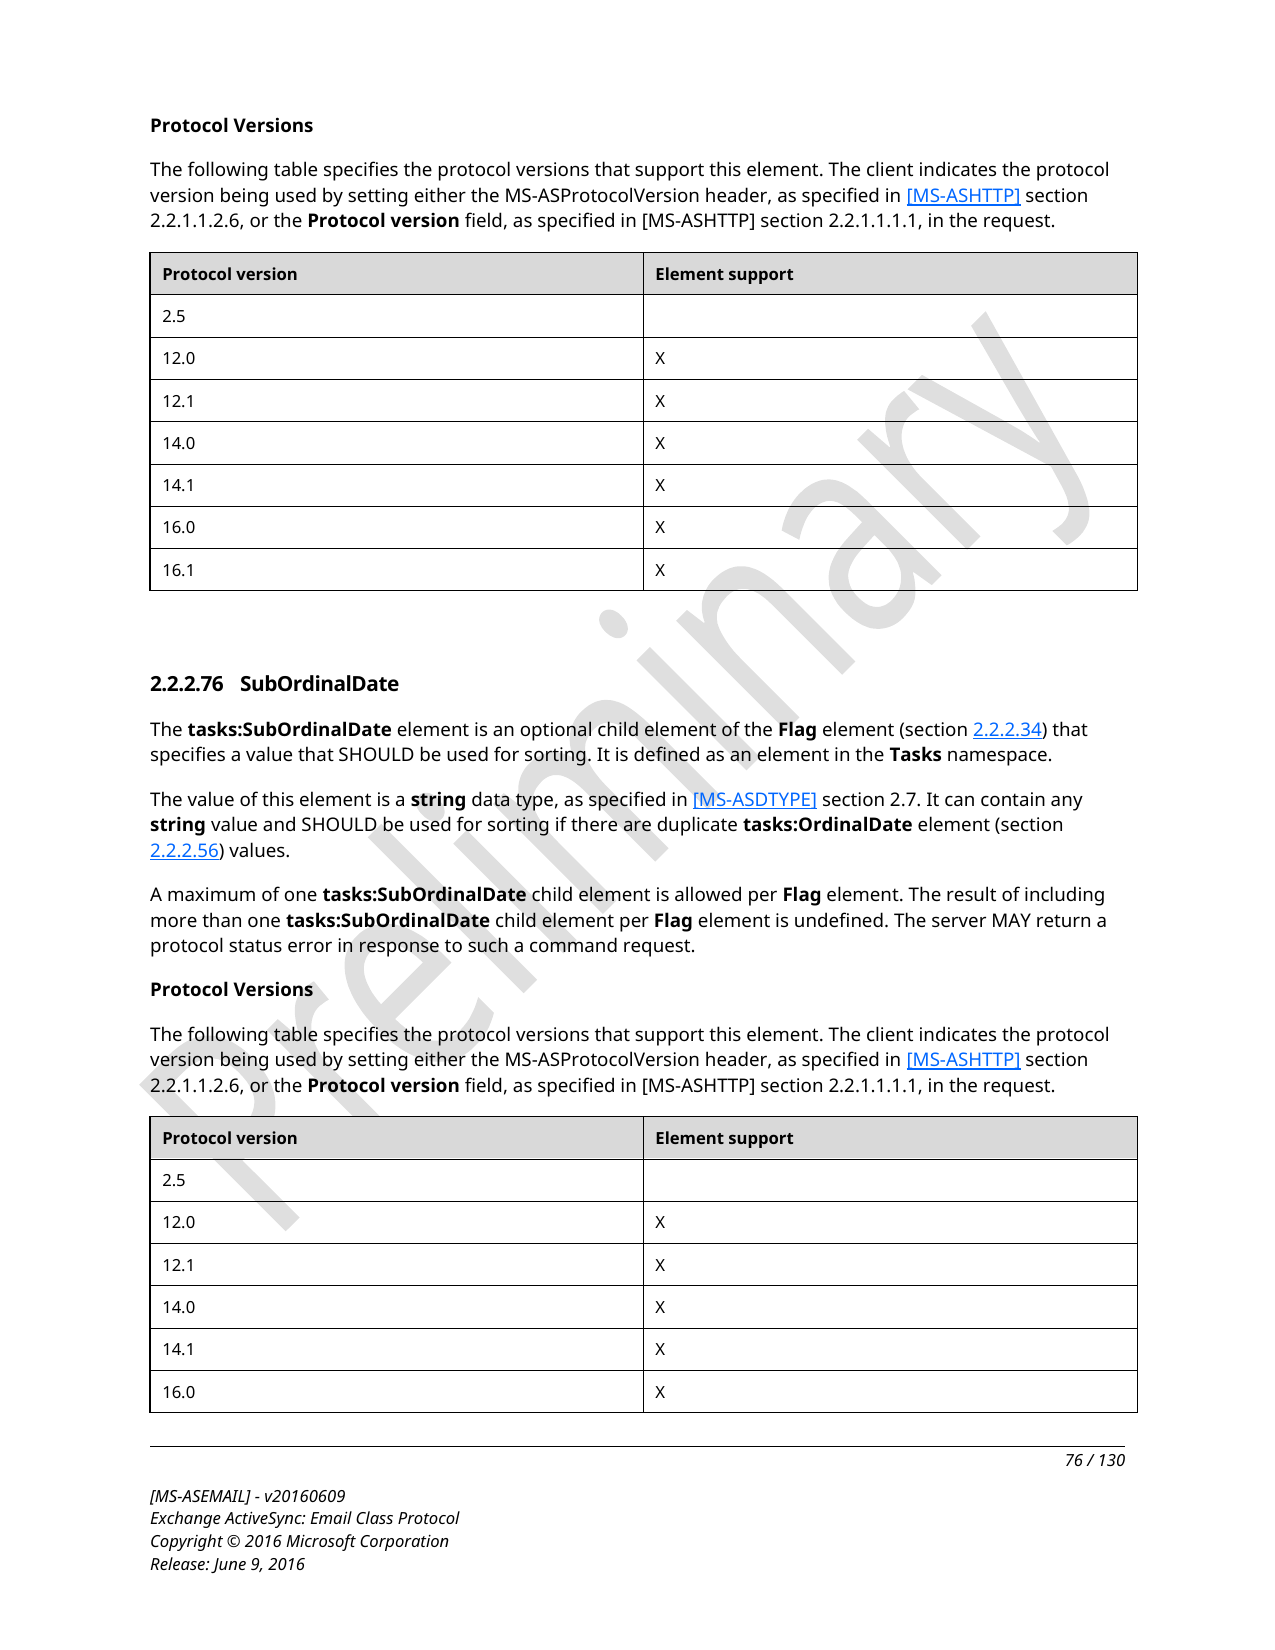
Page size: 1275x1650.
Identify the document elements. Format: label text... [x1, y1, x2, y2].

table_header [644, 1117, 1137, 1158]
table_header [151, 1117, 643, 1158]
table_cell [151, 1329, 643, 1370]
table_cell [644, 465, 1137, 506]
text The following table specifies the protocol versions that support this element. The client indicates the protocol version being used by setting either the MS-ASProtocolVersion header, as specified in [MS-ASHTTP] section 2.2.1.1.2.6, or the Protocol version field, as specified in [MS-ASHTTP] section 2.2.1.1.1.1, in the request. [150, 1021, 1125, 1097]
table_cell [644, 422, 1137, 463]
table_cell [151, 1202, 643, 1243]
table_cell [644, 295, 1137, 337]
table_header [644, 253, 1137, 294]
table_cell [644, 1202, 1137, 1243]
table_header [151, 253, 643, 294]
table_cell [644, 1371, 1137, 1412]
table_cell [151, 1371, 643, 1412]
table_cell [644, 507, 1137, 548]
subtitle SubOrdinalDate [150, 669, 1125, 697]
text The value of this element is a string data type, as specified in [MS-ASDTYPE] section 2.7. It can contain any string value and SHOULD be used for sorting if there are duplicate tasks:OrdinalDate element (section 2.2.2.56) values. [150, 786, 1125, 863]
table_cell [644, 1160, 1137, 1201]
text A maximum of one tasks:SubOrdinalDate child element is allowed per Flag element. The result of including more than one tasks:SubOrdinalDate child element per Flag element is undefined. The server MAY return a protocol status error in response to such a command request. [150, 881, 1125, 958]
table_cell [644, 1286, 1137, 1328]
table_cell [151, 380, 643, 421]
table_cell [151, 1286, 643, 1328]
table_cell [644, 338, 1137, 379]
text The following table specifies the protocol versions that support this element. The client indicates the protocol version being used by setting either the MS-ASProtocolVersion header, as specified in [MS-ASHTTP] section 2.2.1.1.2.6, or the Protocol version field, as specified in [MS-ASHTTP] section 2.2.1.1.1.1, in the request. [150, 157, 1125, 233]
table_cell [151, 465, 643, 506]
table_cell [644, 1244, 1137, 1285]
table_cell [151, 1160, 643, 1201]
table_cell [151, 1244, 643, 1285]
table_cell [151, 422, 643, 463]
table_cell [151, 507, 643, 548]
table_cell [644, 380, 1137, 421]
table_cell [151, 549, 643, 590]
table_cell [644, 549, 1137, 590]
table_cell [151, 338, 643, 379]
text Protocol Versions [150, 977, 1125, 1002]
text Protocol Versions [150, 112, 1125, 138]
text The tasks:SubOrdinalDate element is an optional child element of the Flag element (section 2.2.2.34) that specifies a value that SHOULD be used for sorting. It is defined as an element in the Tasks namespace. [150, 716, 1125, 767]
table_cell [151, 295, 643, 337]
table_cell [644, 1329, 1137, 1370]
